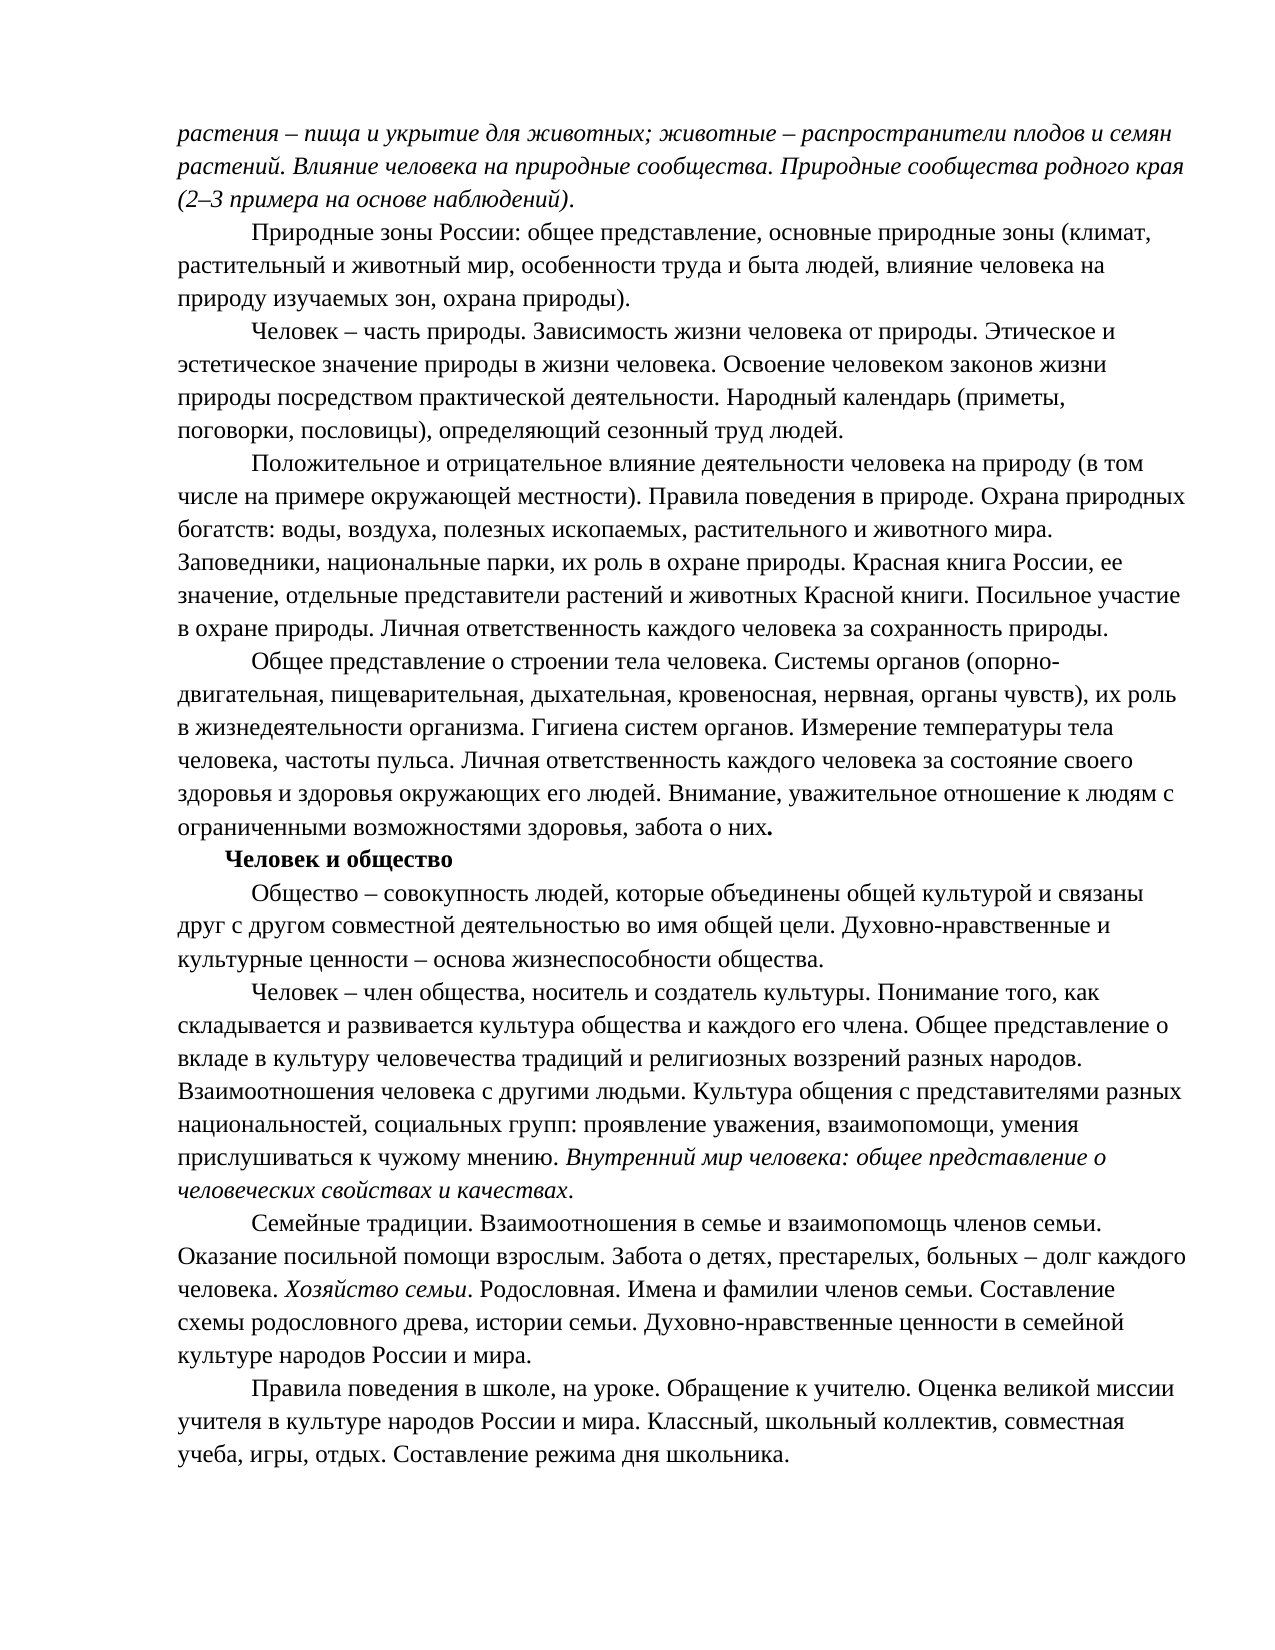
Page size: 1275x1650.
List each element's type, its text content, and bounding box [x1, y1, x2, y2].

text Человек – член общества, носитель и создатель культуры. Понимание того, как складывается и развивается культура общества и каждого его члена. Общее представление о вкладе в культуру человечества традиций и религиозных воззрений разных народов. Взаимоотношения человека с другими людьми. Культура общения с представителями разных национальностей, социальных групп: проявление уважения, взаимопомощи, умения прислушиваться к чужому мнению. Внутренний мир человека: общее представление о человеческих свойствах и качествах. [177, 977, 1186, 1203]
text Семейные традиции. Взаимоотношения в семье и взаимопомощь членов семьи. Оказание посильной помощи взрослым. Забота о детях, престарелых, больных – долг каждого человека. Хозяйство семьи. Родословная. Имена и фамилии членов семьи. Составление схемы родословного древа, истории семьи. Духовно-нравственные ценности в семейной культуре народов России и мира. [177, 1208, 1186, 1369]
text Человек и общество [177, 844, 1186, 873]
text Общество – совокупность людей, которые объединены общей культурой и связаны друг с другом совместной деятельностью во имя общей цели. Духовно-нравственные и культурные ценности – основа жизнеспособности общества. [177, 878, 1186, 972]
text Положительное и отрицательное влияние деятельности человека на природу (в том числе на примере окружающей местности). Правила поведения в природе. Охрана природных богатств: воды, воздуха, полезных ископаемых, растительного и животного мира. Заповедники, национальные парки, их роль в охране природы. Красная книга России, ее значение, отдельные представители растений и животных Красной книги. Посильное участие в охране природы. Личная ответственность каждого человека за сохранность природы. [177, 448, 1186, 642]
text Правила поведения в школе, на уроке. Обращение к учителю. Оценка великой миссии учителя в культуре народов России и мира. Классный, школьный коллектив, совместная учеба, игры, отдых. Составление режима дня школьника. [177, 1373, 1186, 1468]
text Природные зоны России: общее представление, основные природные зоны (климат, растительный и животный мир, особенности труда и быта людей, влияние человека на природу изучаемых зон, охрана природы). [177, 217, 1186, 312]
text Общее представление о строении тела человека. Системы органов (опорно-двигательная, пищеварительная, дыхательная, кровеносная, нервная, органы чувств), их роль в жизнедеятельности организма. Гигиена систем органов. Измерение температуры тела человека, частоты пульса. Личная ответственность каждого человека за состояние своего здоровья и здоровья окружающих его людей. Внимание, уважительное отношение к людям с ограниченными возможностями здоровья, забота о них. [177, 646, 1186, 840]
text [177, 118, 1186, 213]
text Человек – часть природы. Зависимость жизни человека от природы. Этическое и эстетическое значение природы в жизни человека. Освоение человеком законов жизни природы посредством практической деятельности. Народный календарь (приметы, поговорки, пословицы), определяющий сезонный труд людей. [177, 316, 1186, 444]
